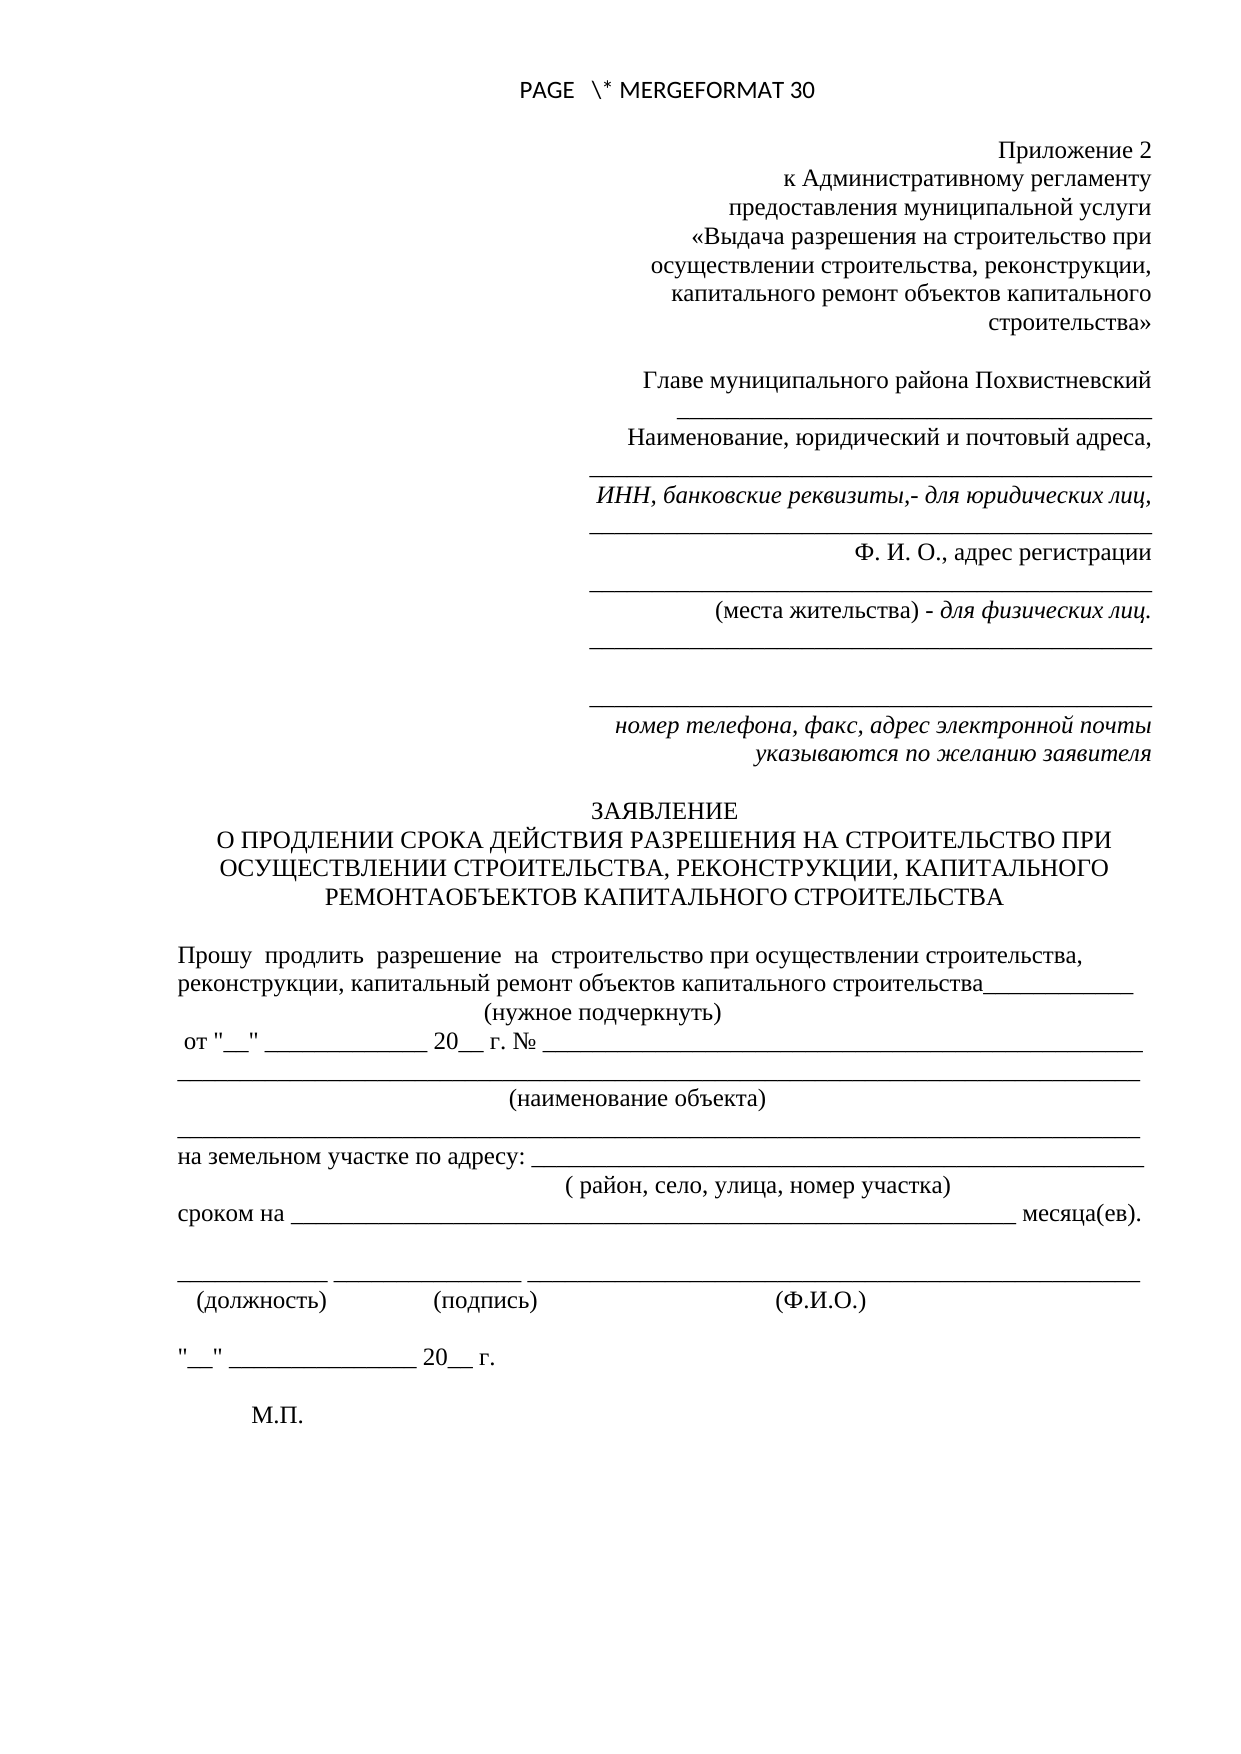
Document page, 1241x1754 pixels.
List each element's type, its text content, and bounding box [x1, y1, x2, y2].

text ЗАЯВЛЕНИЕ [177, 796, 1152, 825]
text _____________________________________________ [177, 566, 1152, 595]
text О ПРОДЛЕНИИ СРОКА ДЕЙСТВИЯ РАЗРЕШЕНИЯ НА СТРОИТЕЛЬСТВО ПРИ ОСУЩЕСТВЛЕНИИ СТРОИТЕЛЬСТВА, РЕКОНСТРУКЦИИ, КАПИТАЛЬНОГО РЕМОНТАОБЪЕКТОВ КАПИТАЛЬНОГО СТРОИТЕЛЬСТВА [177, 825, 1152, 911]
text ____________ _______________ _________________________________________________ [177, 1256, 1152, 1285]
text Ф. И. О., адрес регистрации [177, 537, 1152, 566]
text указываются по желанию заявителя [177, 738, 1152, 767]
text от "__" _____________ 20__ г. № ________________________________________________ [177, 1026, 1152, 1055]
text _____________________________________________________________________________ [177, 1112, 1152, 1141]
text _____________________________________________ [177, 451, 1152, 480]
text _____________________________________________ [177, 681, 1152, 710]
text Наименование, юридический и почтовый адреса, [177, 422, 1152, 451]
text "__" _______________ 20__ г. [177, 1342, 1152, 1371]
text сроком на __________________________________________________________ месяца(ев). [177, 1198, 1152, 1227]
text на земельном участке по адресу: _________________________________________________ [177, 1141, 1152, 1170]
text (нужное подчеркнуть) [177, 997, 1152, 1026]
text ИНН, банковские реквизиты,- для юридических лиц, [177, 480, 1152, 508]
text _____________________________________________ [177, 508, 1152, 537]
text к Административному регламенту [635, 163, 1152, 192]
text предоставления муниципальной услуги «Выдача разрешения на строительство при осуществлении строительства, реконструкции, капитального ремонт объектов капитального строительства» [635, 192, 1152, 336]
text Прошу продлить разрешение на строительство при осуществлении строительства, реконструкции, капитальный ремонт объектов капитального строительства____________ [177, 940, 1152, 997]
text М.П. [177, 1400, 1152, 1428]
text (места жительства) - для физических лиц. [177, 595, 1152, 623]
text ( район, село, улица, номер участка) [177, 1170, 1152, 1198]
text Главе муниципального района Похвистневский ______________________________________ [325, 365, 1152, 422]
text _____________________________________________ [177, 623, 1152, 652]
text _____________________________________________________________________________ [177, 1055, 1152, 1083]
text номер телефона, факс, адрес электронной почты [177, 710, 1152, 738]
text Приложение 2 [635, 135, 1152, 163]
text (наименование объекта) [177, 1083, 1152, 1112]
text (должность) (подпись) (Ф.И.О.) [177, 1285, 1152, 1313]
